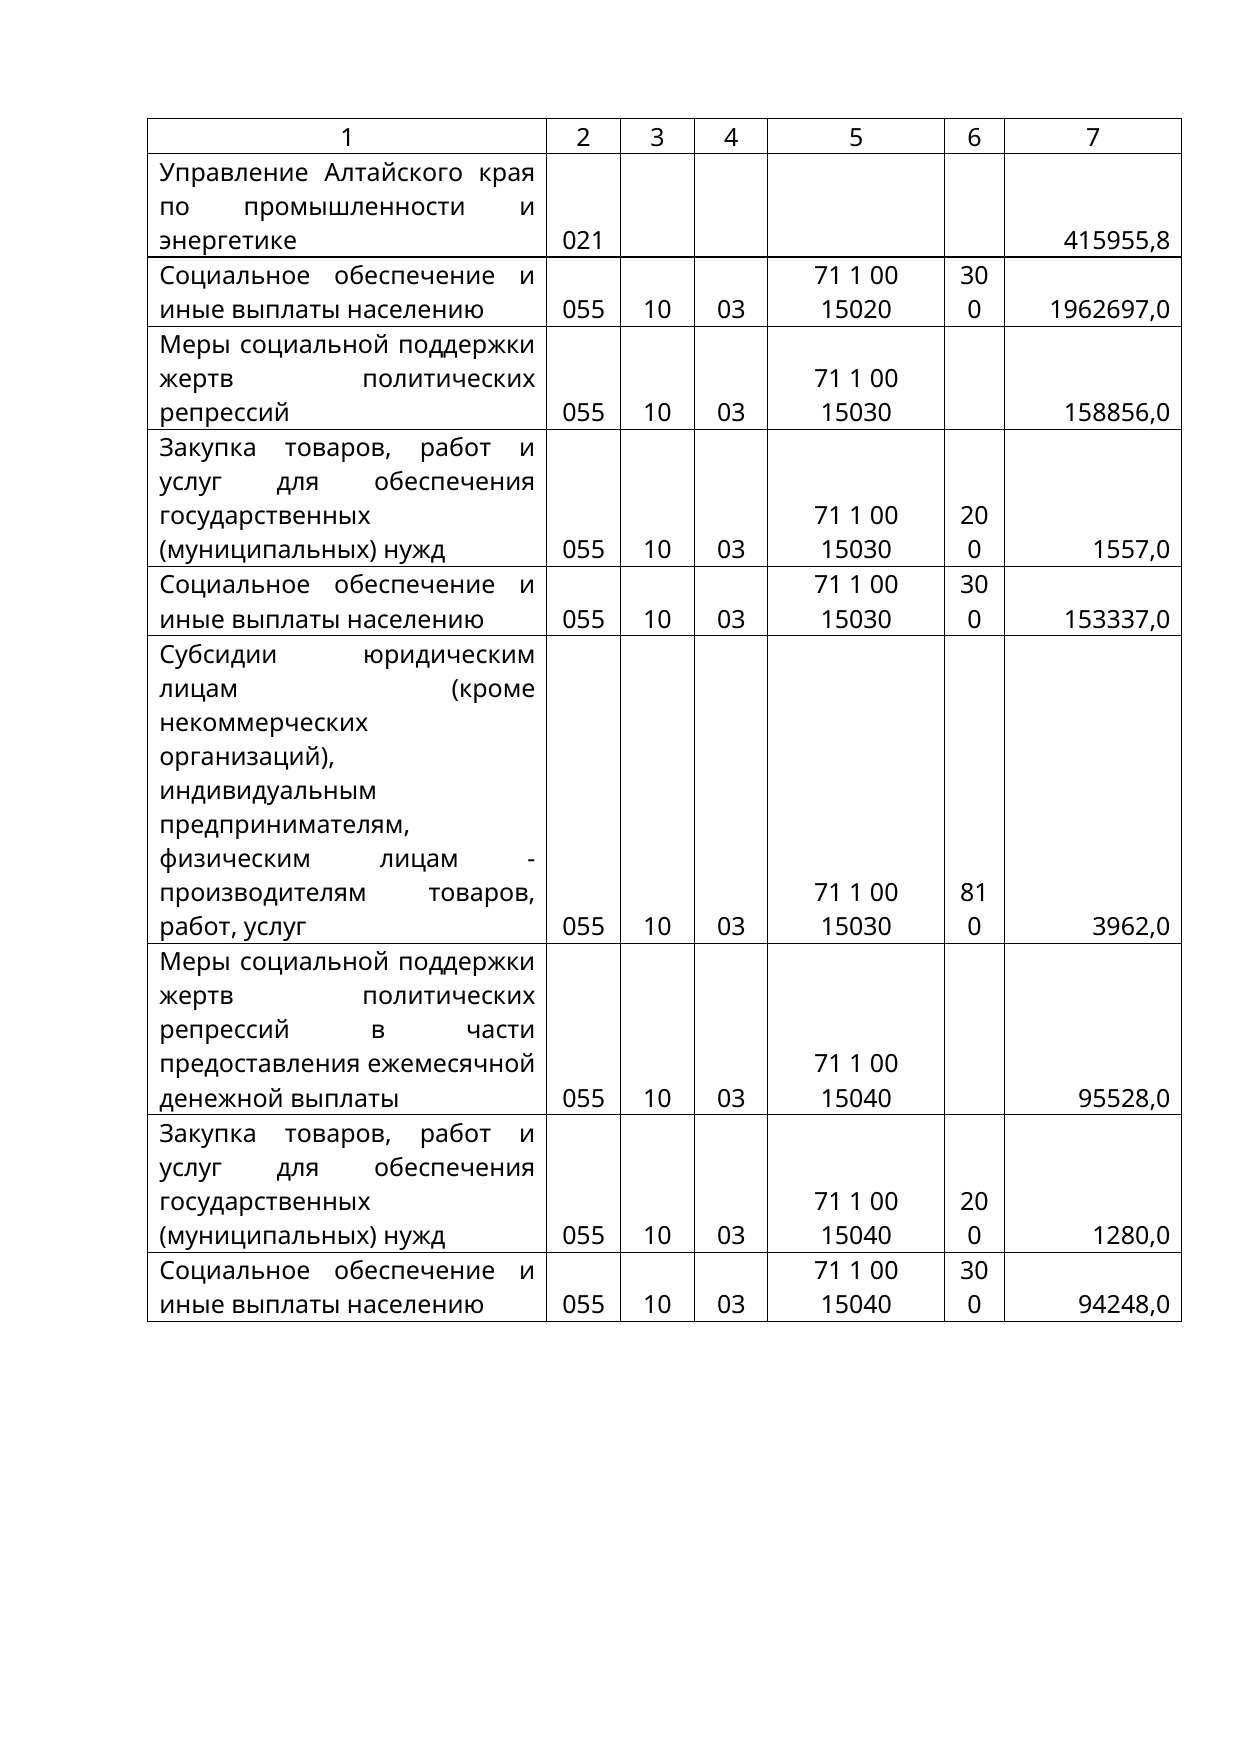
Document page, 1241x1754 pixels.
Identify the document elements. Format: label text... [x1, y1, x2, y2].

table_header 2 [547, 119, 620, 153]
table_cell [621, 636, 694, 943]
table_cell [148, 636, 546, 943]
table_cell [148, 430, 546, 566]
table_cell 021 [547, 154, 620, 256]
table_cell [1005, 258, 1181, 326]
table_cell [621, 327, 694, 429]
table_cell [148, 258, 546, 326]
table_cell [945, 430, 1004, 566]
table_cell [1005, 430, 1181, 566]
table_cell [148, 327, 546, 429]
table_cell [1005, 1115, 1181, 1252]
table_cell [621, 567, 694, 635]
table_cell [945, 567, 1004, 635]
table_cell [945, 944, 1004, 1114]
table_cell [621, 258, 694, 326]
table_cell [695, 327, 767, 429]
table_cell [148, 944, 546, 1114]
table_cell [695, 154, 767, 256]
table_cell [945, 154, 1004, 256]
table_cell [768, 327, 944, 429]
table_cell 415955,8 [1005, 154, 1181, 256]
table_header 6 [945, 119, 1004, 153]
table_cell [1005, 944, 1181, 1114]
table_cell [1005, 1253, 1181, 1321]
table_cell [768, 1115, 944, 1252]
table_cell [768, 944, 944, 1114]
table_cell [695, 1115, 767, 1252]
table_header 7 [1005, 119, 1181, 153]
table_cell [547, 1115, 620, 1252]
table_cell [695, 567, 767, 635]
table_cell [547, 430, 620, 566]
table_header 3 [621, 119, 694, 153]
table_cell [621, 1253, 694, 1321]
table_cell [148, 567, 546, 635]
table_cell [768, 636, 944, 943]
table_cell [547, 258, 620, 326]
table_cell [621, 154, 694, 256]
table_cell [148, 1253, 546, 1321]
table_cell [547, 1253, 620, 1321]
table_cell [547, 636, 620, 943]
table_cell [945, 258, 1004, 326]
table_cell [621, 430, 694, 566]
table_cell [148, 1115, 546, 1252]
table_cell [768, 154, 944, 256]
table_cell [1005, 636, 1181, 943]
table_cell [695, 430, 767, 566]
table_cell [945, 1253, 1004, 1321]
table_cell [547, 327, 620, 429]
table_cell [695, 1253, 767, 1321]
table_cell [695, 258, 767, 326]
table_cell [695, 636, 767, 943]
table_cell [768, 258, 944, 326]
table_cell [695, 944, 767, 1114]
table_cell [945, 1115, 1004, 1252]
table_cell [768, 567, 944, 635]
table_header 5 [768, 119, 944, 153]
table_cell Управление Алтайского края по промышленности и энергетике [148, 154, 546, 256]
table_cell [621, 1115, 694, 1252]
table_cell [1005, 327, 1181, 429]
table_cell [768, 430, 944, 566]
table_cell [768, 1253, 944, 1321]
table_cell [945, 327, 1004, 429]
table_header 4 [695, 119, 767, 153]
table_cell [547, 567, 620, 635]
table_header 1 [148, 119, 546, 153]
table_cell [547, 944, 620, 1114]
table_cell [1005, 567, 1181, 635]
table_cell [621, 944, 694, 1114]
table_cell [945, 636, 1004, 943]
